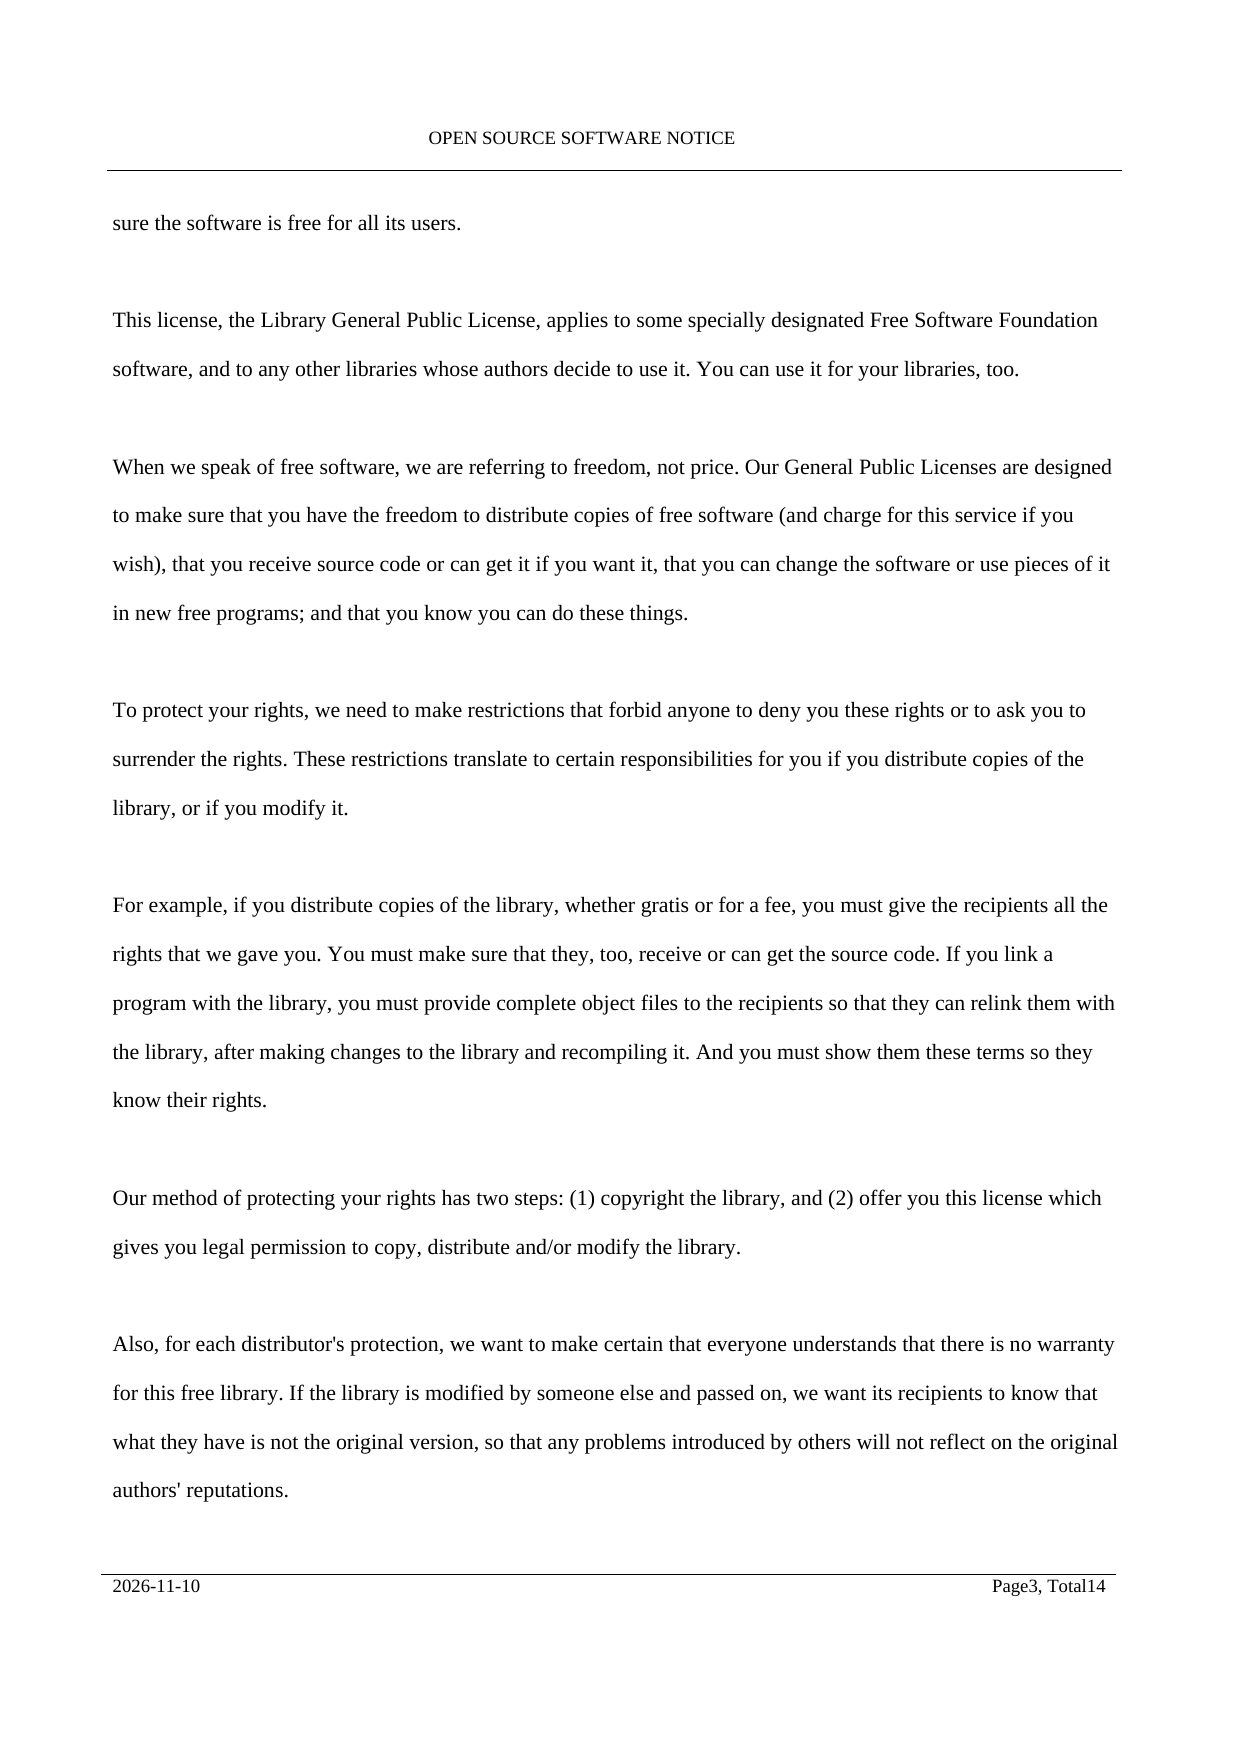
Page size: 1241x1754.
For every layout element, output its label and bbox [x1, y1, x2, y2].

text [112, 206, 1128, 1506]
